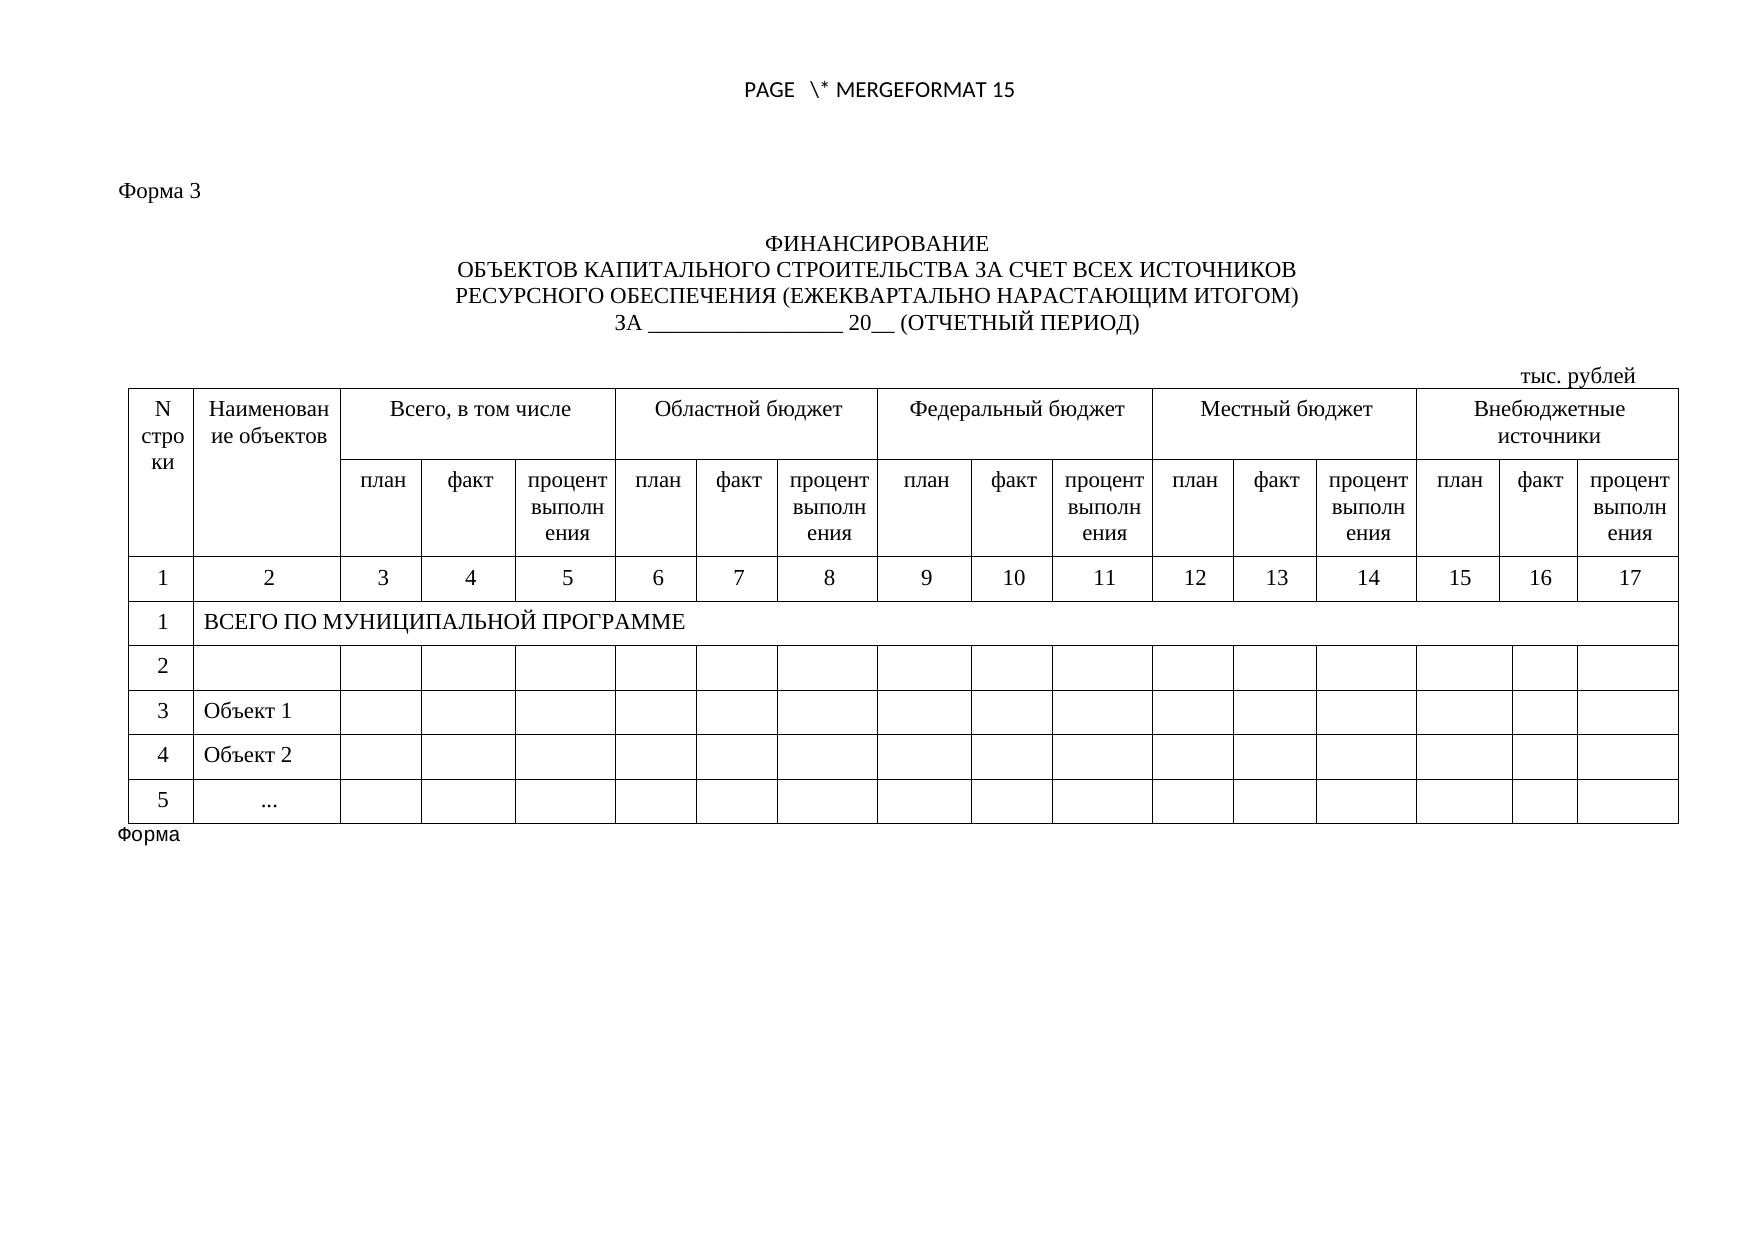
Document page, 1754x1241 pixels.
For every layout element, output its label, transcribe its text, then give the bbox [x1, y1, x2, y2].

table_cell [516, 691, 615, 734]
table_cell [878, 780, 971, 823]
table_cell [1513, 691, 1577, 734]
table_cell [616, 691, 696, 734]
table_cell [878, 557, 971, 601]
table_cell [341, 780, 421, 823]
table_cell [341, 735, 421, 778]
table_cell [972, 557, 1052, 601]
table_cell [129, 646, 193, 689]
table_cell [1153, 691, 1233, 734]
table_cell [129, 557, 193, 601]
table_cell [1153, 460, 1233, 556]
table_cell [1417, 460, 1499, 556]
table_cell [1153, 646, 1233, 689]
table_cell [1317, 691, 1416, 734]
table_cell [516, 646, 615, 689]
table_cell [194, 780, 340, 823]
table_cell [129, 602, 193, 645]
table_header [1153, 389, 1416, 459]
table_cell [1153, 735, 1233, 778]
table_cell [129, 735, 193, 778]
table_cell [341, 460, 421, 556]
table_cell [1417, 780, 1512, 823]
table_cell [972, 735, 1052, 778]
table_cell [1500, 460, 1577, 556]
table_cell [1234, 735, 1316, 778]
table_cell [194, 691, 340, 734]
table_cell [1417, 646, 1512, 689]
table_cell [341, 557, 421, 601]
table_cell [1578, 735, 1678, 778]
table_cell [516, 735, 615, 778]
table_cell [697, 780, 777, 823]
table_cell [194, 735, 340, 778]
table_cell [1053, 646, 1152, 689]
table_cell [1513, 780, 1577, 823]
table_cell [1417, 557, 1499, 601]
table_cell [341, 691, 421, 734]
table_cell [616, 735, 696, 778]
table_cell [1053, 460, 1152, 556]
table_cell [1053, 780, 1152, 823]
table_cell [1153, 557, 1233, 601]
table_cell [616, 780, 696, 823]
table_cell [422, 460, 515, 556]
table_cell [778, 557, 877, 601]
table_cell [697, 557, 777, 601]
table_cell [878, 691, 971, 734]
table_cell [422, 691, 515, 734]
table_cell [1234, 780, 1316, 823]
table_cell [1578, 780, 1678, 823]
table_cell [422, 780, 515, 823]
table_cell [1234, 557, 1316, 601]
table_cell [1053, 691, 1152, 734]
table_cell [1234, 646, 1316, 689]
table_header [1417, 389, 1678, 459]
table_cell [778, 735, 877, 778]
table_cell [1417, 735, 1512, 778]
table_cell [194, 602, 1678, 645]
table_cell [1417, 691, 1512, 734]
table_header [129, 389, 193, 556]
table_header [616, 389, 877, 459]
text Форма 3 [118, 177, 1636, 203]
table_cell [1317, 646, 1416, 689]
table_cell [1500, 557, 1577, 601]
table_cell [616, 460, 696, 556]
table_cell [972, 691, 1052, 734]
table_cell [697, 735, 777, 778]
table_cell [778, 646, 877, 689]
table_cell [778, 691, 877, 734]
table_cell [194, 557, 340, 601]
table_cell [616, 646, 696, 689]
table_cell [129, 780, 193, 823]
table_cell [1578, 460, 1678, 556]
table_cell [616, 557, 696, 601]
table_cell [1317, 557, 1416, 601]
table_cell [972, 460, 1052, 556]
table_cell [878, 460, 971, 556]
text ФИНАНСИРОВАНИЕ [118, 230, 1636, 256]
text тыс. рублей [118, 362, 1636, 388]
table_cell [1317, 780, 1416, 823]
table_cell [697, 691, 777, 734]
text Форма [118, 824, 1636, 848]
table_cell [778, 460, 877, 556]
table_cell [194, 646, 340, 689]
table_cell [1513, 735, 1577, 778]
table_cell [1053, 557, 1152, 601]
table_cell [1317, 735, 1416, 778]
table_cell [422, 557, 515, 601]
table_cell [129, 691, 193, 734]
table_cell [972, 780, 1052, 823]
text ОБЪЕКТОВ КАПИТАЛЬНОГО СТРОИТЕЛЬСТВА ЗА СЧЕТ ВСЕХ ИСТОЧНИКОВ [118, 256, 1636, 283]
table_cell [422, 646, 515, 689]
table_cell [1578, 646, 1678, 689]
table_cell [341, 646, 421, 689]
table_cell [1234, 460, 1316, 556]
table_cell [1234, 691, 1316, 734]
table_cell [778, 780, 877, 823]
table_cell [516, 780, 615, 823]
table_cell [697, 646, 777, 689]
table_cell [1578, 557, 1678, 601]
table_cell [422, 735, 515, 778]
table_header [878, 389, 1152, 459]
text ЗА _________________ 20__ (ОТЧЕТНЫЙ ПЕРИОД) [118, 309, 1636, 335]
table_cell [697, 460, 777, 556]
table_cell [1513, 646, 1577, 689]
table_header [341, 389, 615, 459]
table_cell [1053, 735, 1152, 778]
text РЕСУРСНОГО ОБЕСПЕЧЕНИЯ (ЕЖЕКВАРТАЛЬНО НАРАСТАЮЩИМ ИТОГОМ) [118, 283, 1636, 309]
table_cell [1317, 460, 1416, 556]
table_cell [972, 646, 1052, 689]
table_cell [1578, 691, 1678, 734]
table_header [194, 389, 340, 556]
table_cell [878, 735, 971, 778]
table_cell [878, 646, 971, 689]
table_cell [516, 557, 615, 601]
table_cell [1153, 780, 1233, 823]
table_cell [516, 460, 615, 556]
